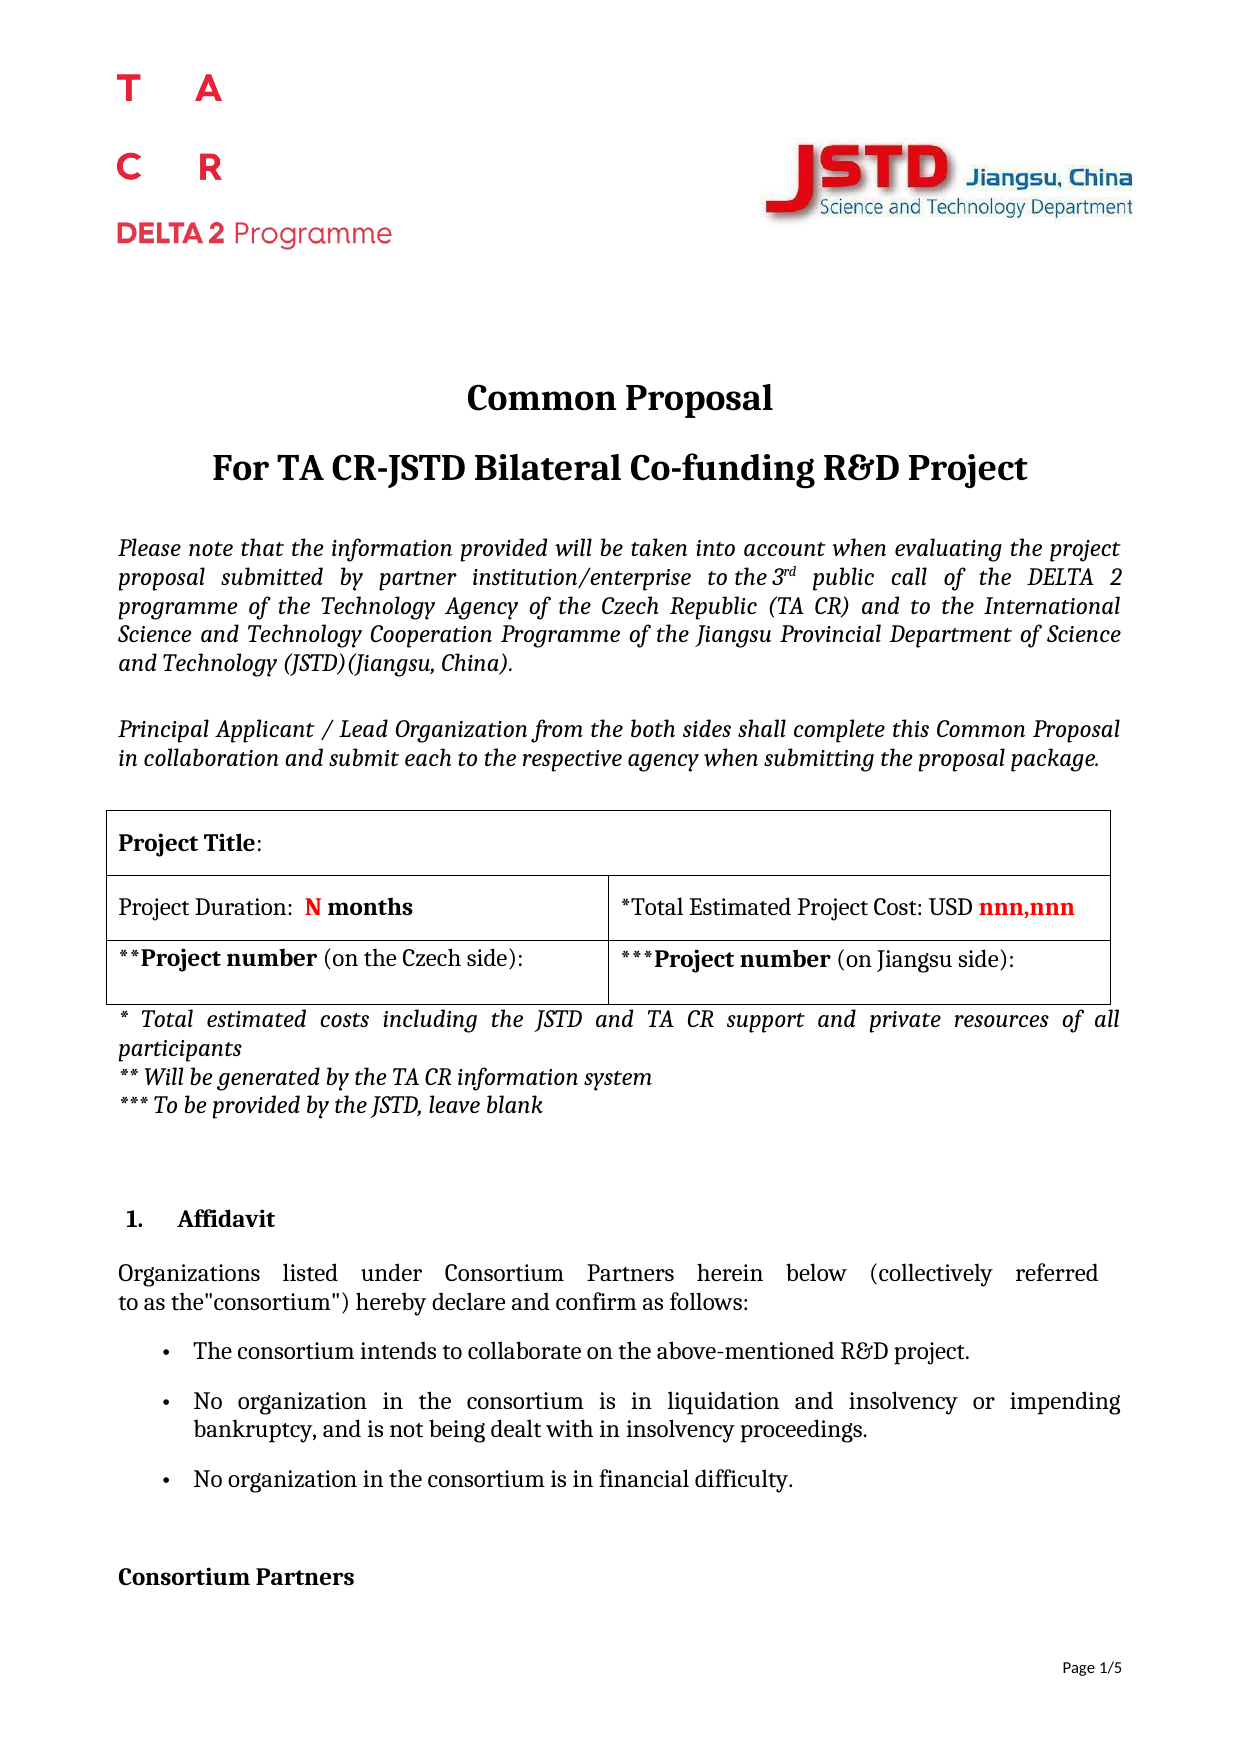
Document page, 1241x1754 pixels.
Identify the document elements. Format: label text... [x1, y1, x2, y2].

table_cell Project Duration: N months [107, 876, 608, 939]
text Common Proposal [118, 377, 1122, 420]
text ** Will be generated by the TA CR information system [118, 1063, 1122, 1091]
text Please note that the information provided will be taken into account when evaluating the project proposal submitted by partner institution/enterprise to the 3rd public call of the DELTA 2 programme of the Technology Agency of the Czech Republic (TA CR) and to the International Science and Technology Cooperation Programme of the Jiangsu Provincial Department of Science and Technology (JSTD)(Jiangsu, China). [118, 534, 1122, 678]
table_cell ***Project number (on Jiangsu side): [609, 941, 1110, 1004]
text * Total estimated costs including the JSTD and TA CR support and private resources of all participants [118, 1005, 1122, 1063]
text For TA CR-JSTD Bilateral Co-funding R&D Project [118, 447, 1122, 490]
text Organizations listed under Consortium Partners herein below (collectively referred to as the"consortium") hereby declare and confirm as follows: [118, 1259, 1122, 1316]
list Affidavit [126, 1205, 1122, 1234]
table_header Project Title: [107, 811, 1110, 875]
text Consortium Partners [118, 1563, 1122, 1592]
text *** To be provided by the JSTD, leave blank [118, 1091, 1122, 1120]
picture [760, 138, 1133, 228]
table_cell *Total Estimated Project Cost: USD nnn,nnn [609, 876, 1110, 939]
list The consortium intends to collaborate on the above-mentioned R&D project. [162, 1337, 1122, 1366]
table_cell **Project number (on the Czech side): [107, 941, 608, 1004]
list No organization in the consortium is in financial difficulty. [162, 1465, 1122, 1494]
picture [68, 24, 406, 315]
list No organization in the consortium is in liquidation and insolvency or impending bankruptcy, and is not being dealt with in insolvency proceedings. [162, 1387, 1122, 1444]
text Principal Applicant / Lead Organization from the both sides shall complete this Common Proposal in collaboration and submit each to the respective agency when submitting the proposal package. [118, 715, 1122, 773]
